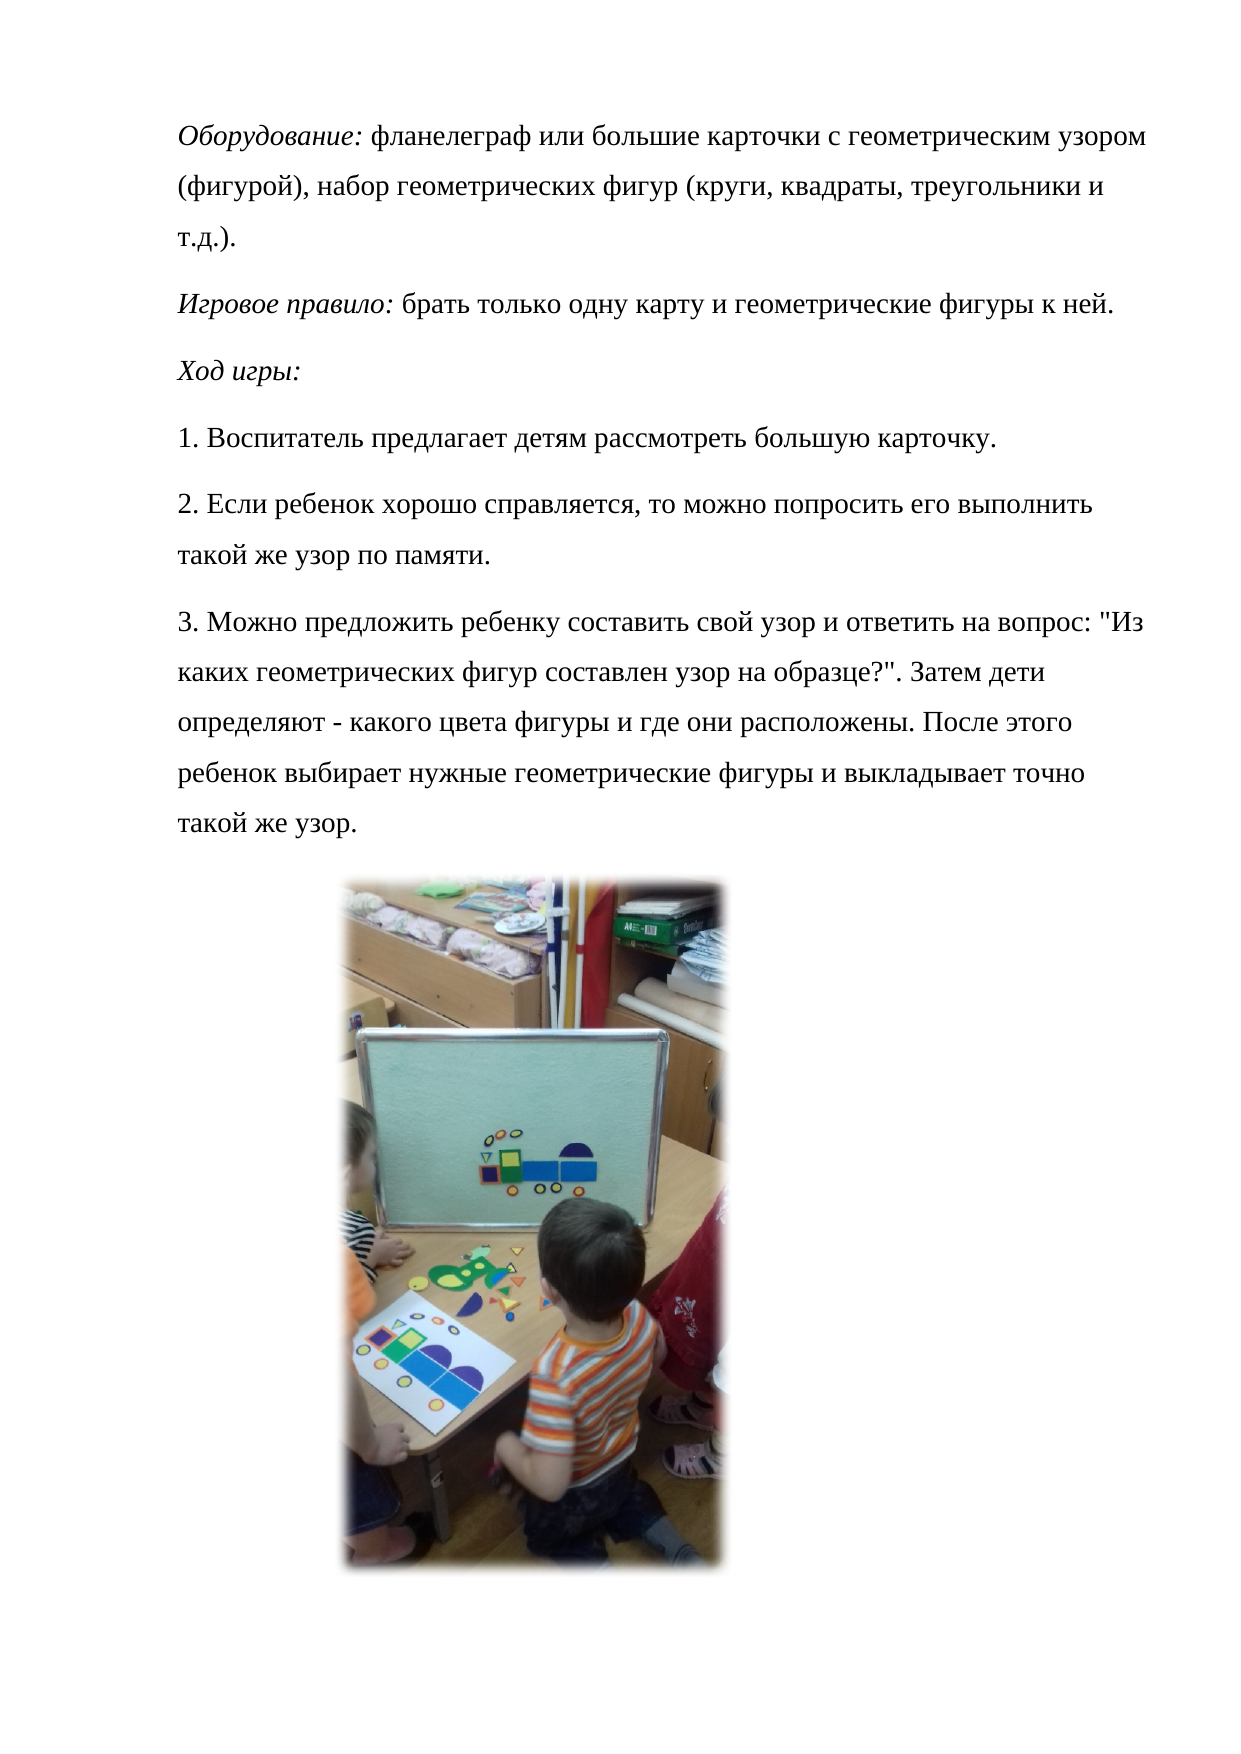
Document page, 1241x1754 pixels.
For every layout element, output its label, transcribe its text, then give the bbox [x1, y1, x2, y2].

text Оборудование: фланелеграф или большие карточки с геометрическим узором (фигурой), набор геометрических фигур (круги, квадраты, треугольники и т.д.). [177, 118, 1152, 252]
text 3. Можно предложить ребенку составить свой узор и ответить на вопрос: "Из каких геометрических фигур составлен узор на образце?". Затем дети определяют - какого цвета фигуры и где они расположены. После этого ребенок выбирает нужные геометрические фигуры и выкладывает точно такой же узор. [177, 604, 1152, 839]
picture [354, 892, 713, 1559]
text 1. Воспитатель предлагает детям рассмотреть большую карточку. [177, 420, 1152, 453]
text Игровое правило: брать только одну карту и геометрические фигуры к ней. [177, 286, 1152, 319]
text Ход игры: [177, 353, 1152, 386]
text 2. Если ребенок хорошо справляется, то можно попросить его выполнить такой же узор по памяти. [177, 487, 1152, 571]
